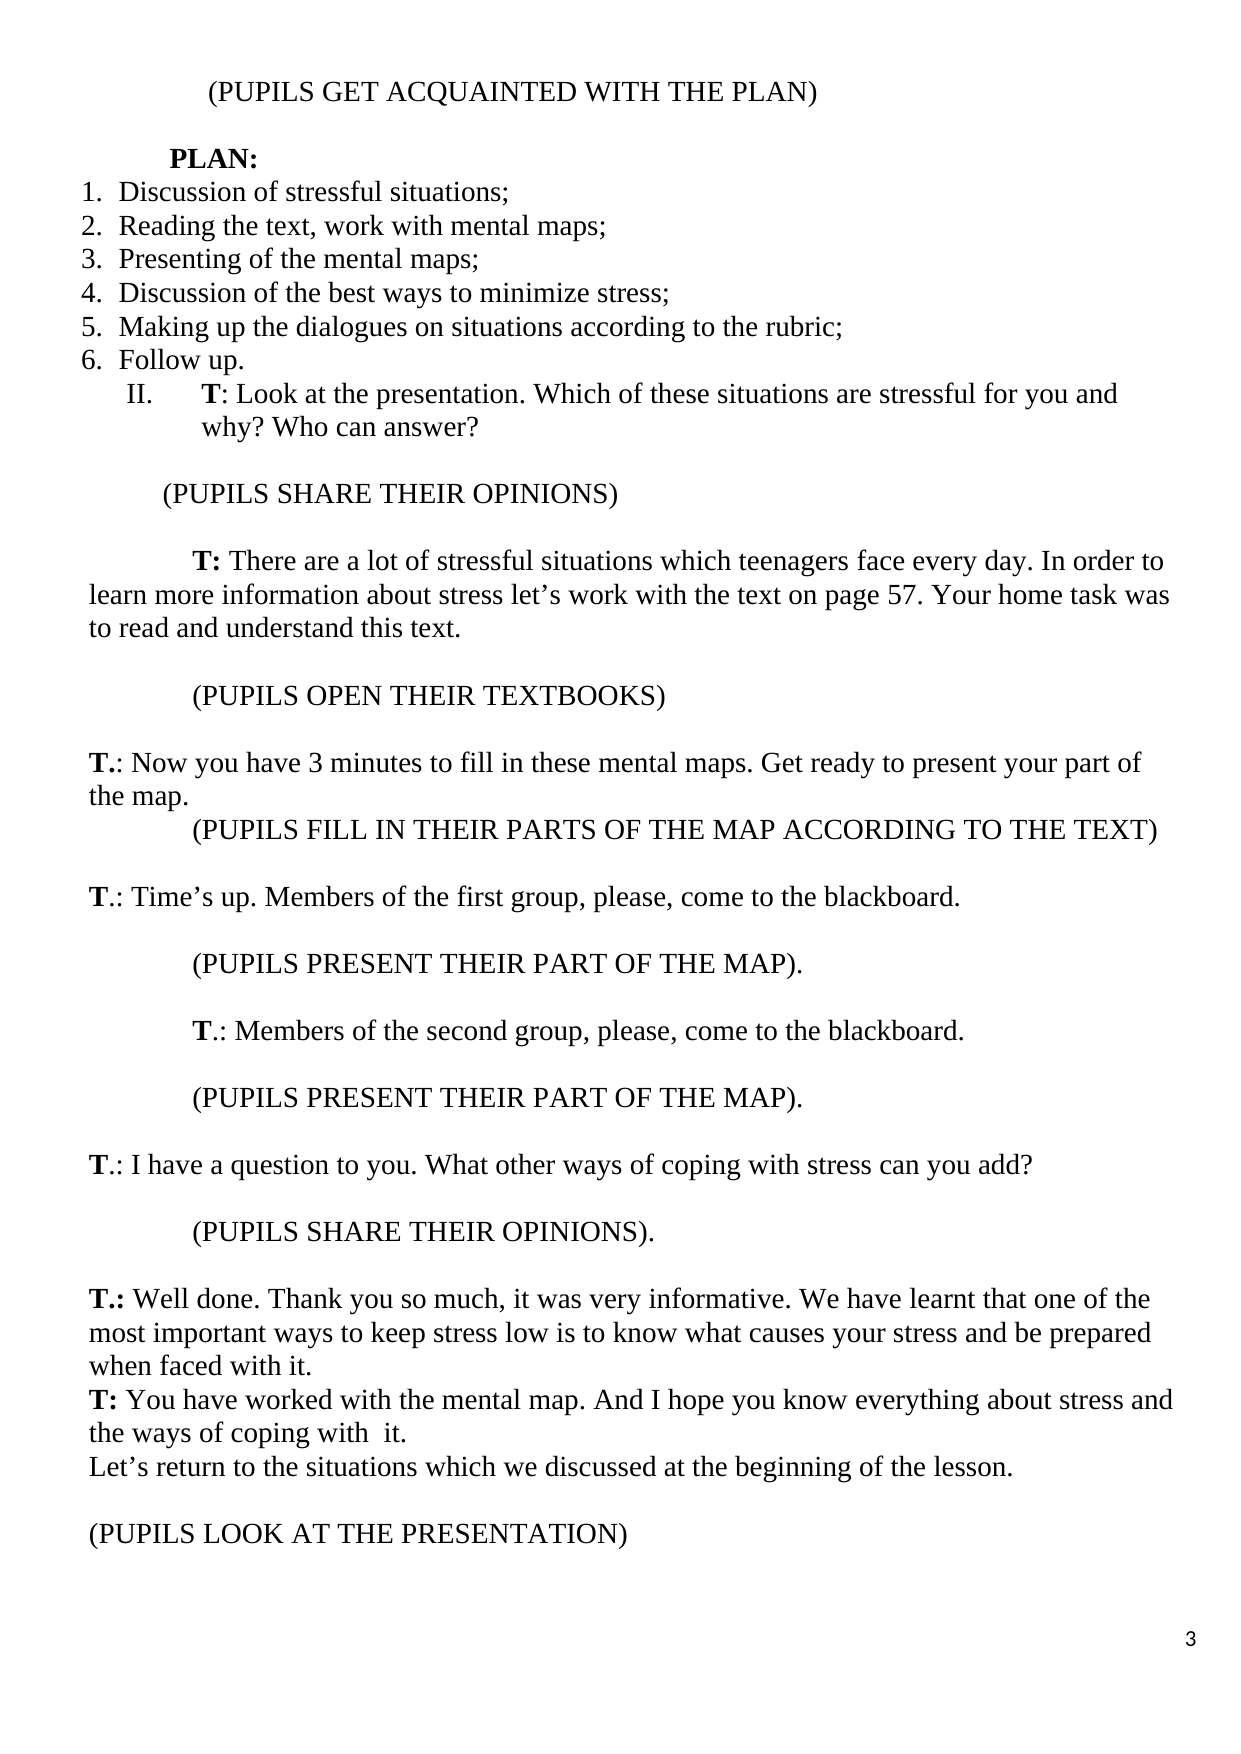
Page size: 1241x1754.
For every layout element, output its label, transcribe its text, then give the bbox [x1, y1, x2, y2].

text T.: Now you have 3 minutes to fill in these mental maps. Get ready to present your part of the map. [89, 745, 1181, 812]
text T.: Members of the second group, please, come to the blackboard. [89, 1013, 1181, 1047]
text T.: I have a question to you. What other ways of coping with stress can you add? [89, 1147, 1181, 1181]
list Making up the dialogues on situations according to the rubric; [81, 309, 1181, 342]
text (PUPILS PRESENT THEIR PART OF THE MAP). [89, 946, 1181, 979]
text (PUPILS LOOK AT THE PRESENTATION) [89, 1516, 1181, 1550]
list T: Look at the presentation. Which of these situations are stressful for you and why? Who can answer? [126, 376, 1181, 443]
text (PUPILS FILL IN THEIR PARTS OF THE MAP ACCORDING TO THE TEXT) [89, 812, 1181, 845]
text (PUPILS SHARE THEIR OPINIONS) [89, 476, 1181, 510]
list Follow up. [81, 342, 1181, 376]
list Discussion of stressful situations; [81, 174, 1181, 208]
text Let’s return to the situations which we discussed at the beginning of the lesson. [89, 1449, 1181, 1483]
text T.: Time’s up. Members of the first group, please, come to the blackboard. [89, 879, 1181, 912]
text (PUPILS GET ACQUAINTED WITH THE PLAN) [171, 74, 1181, 107]
text (PUPILS PRESENT THEIR PART OF THE MAP). [89, 1080, 1181, 1114]
list Reading the text, work with mental maps; [81, 208, 1181, 242]
text PLAN: [118, 141, 1181, 174]
list Discussion of the best ways to minimize stress; [81, 275, 1181, 309]
text T.: Well done. Thank you so much, it was very informative. We have learnt that one of the most important ways to keep stress low is to know what causes your stress and be prepared when faced with it. [89, 1281, 1181, 1382]
list Presenting of the mental maps; [81, 242, 1181, 275]
text (PUPILS OPEN THEIR TEXTBOOKS) [89, 678, 1181, 711]
text (PUPILS SHARE THEIR OPINIONS). [89, 1214, 1181, 1248]
text T: You have worked with the mental map. And I hope you know everything about stress and the ways of coping with it. [89, 1382, 1181, 1449]
text T: There are a lot of stressful situations which teenagers face every day. In order to learn more information about stress let’s work with the text on page 57. Your home task was to read and understand this text. [89, 543, 1181, 644]
